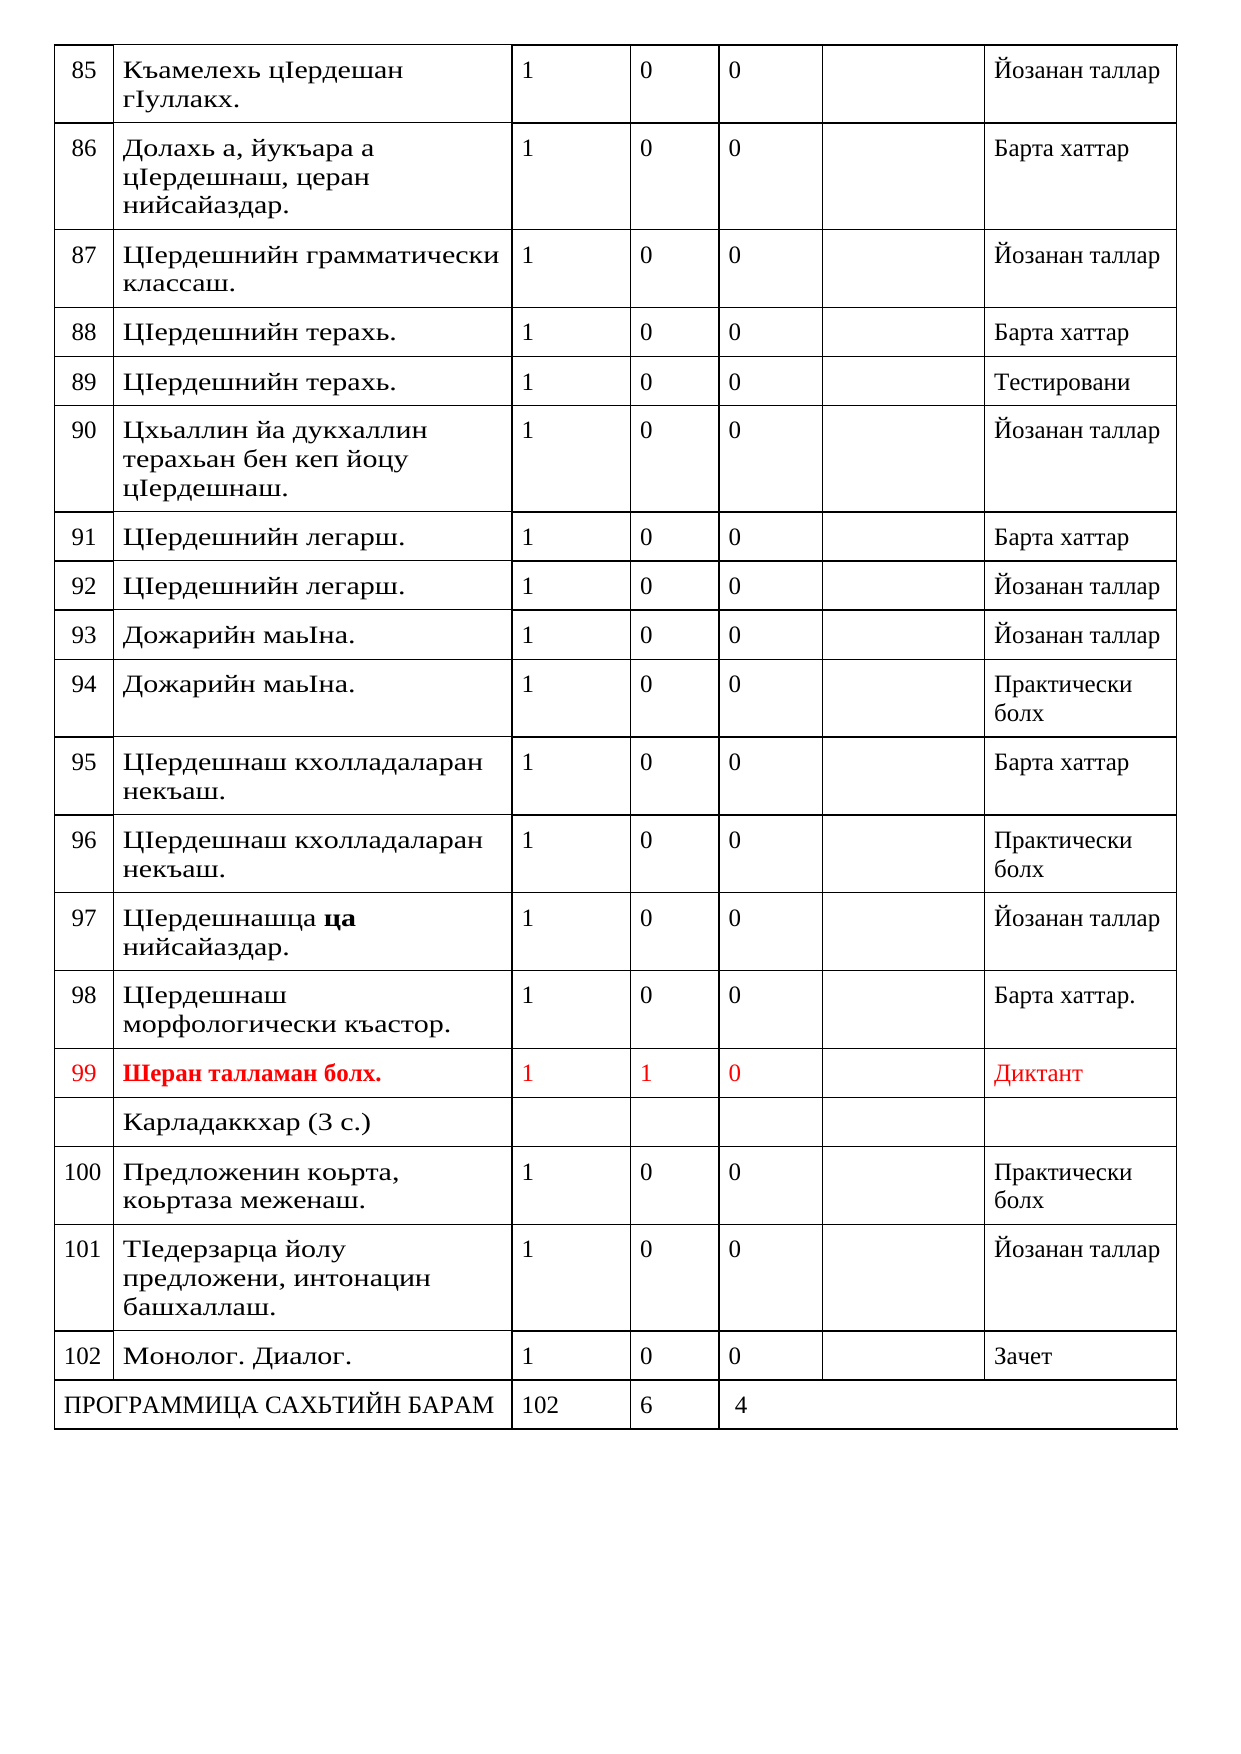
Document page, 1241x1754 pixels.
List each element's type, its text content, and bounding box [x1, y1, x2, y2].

table_cell 0 [631, 357, 718, 405]
table_cell [823, 357, 984, 405]
table_cell 0 [720, 1225, 822, 1330]
table_cell Практически болх [985, 1147, 1176, 1223]
table_cell 0 [631, 611, 718, 658]
table_cell 101 [55, 1225, 113, 1330]
table_cell 0 [720, 46, 822, 122]
table_cell Йозанан таллар [985, 611, 1176, 658]
table_cell ЦIердешнаш кхолладаларан некъаш. [114, 737, 511, 814]
table_cell ЦIердешнийн легарш. [114, 561, 511, 609]
table_cell 0 [720, 562, 822, 609]
table_cell 0 [720, 1147, 822, 1223]
table_cell 0 [720, 308, 822, 356]
table_cell 1 [513, 1049, 630, 1097]
table_cell 0 [720, 357, 822, 405]
table_cell 0 [720, 230, 822, 307]
table_cell [823, 738, 984, 814]
table_cell 94 [55, 660, 113, 736]
table_cell 1 [513, 893, 630, 970]
table_cell [823, 660, 984, 736]
table_cell 0 [631, 308, 718, 356]
table_cell [720, 1098, 822, 1146]
table_cell 86 [55, 124, 113, 229]
table_cell Практически болх [985, 660, 1176, 736]
table_cell [823, 611, 984, 658]
table_cell 0 [631, 406, 718, 511]
table_cell Предложенин коьрта, коьртаза меженаш. [114, 1147, 511, 1223]
table_cell 93 [55, 611, 113, 658]
table_cell 1 [513, 611, 630, 658]
table_cell Барта хаттар [985, 124, 1176, 229]
table_cell 1 [513, 738, 630, 814]
table_cell 95 [55, 738, 113, 814]
table_cell 1 [513, 562, 630, 609]
table_cell ЦIердешнаш морфологически къастор. [114, 971, 511, 1047]
table_cell 0 [720, 971, 822, 1047]
table_cell [823, 1332, 984, 1379]
table_cell 0 [631, 1225, 718, 1330]
table_cell [823, 1147, 984, 1223]
table_cell Йозанан таллар [985, 46, 1176, 122]
table_cell 4 [720, 1381, 1176, 1428]
table_cell 0 [631, 1147, 718, 1223]
table_cell 1 [513, 46, 630, 122]
table_cell 1 [513, 230, 630, 307]
table_cell ПРОГРАММИЦА САХЬТИЙН БАРАМ [55, 1381, 511, 1428]
table_cell Дожарийн маьIна. [114, 660, 511, 736]
table_cell Йозанан таллар [985, 230, 1176, 307]
table_cell 6 [631, 1381, 718, 1428]
table_cell Барта хаттар. [985, 971, 1176, 1047]
table_cell Долахь а, йукъара а цIердешнаш, церан нийсайаздар. [114, 123, 511, 229]
table_cell 0 [631, 971, 718, 1047]
table_cell 1 [513, 357, 630, 405]
table_cell Йозанан таллар [985, 406, 1176, 511]
table_cell ЦIердешнашца ца нийсайаздар. [114, 893, 511, 970]
table_cell 102 [55, 1332, 113, 1379]
table_cell Дожарийн маьIна. [114, 610, 511, 658]
table_cell 1 [513, 308, 630, 356]
table_cell 85 [55, 46, 113, 122]
table_cell 0 [631, 562, 718, 609]
table_cell Карладаккхар (3 с.) [114, 1098, 511, 1146]
table_cell [823, 1225, 984, 1330]
table_cell 0 [720, 124, 822, 229]
table_cell 0 [631, 513, 718, 560]
table_cell [823, 230, 984, 307]
table_cell Монолог. Диалог. [114, 1331, 511, 1379]
table_cell 0 [720, 406, 822, 511]
table_cell 0 [720, 1049, 822, 1097]
table_cell ЦIердешнийн терахь. [114, 357, 511, 405]
table_cell [823, 308, 984, 356]
table_cell 1 [513, 406, 630, 511]
table_cell [513, 1098, 630, 1146]
table_cell 98 [55, 971, 113, 1047]
table_cell Зачет [985, 1332, 1176, 1379]
table_cell Йозанан таллар [985, 893, 1176, 970]
table_cell 1 [513, 124, 630, 229]
table_cell 0 [720, 611, 822, 658]
table_cell 0 [631, 660, 718, 736]
table_cell [823, 1049, 984, 1097]
table_cell 99 [55, 1049, 113, 1097]
table_cell 0 [631, 738, 718, 814]
table_cell Барта хаттар [985, 513, 1176, 560]
table_cell [985, 1098, 1176, 1146]
table_cell 1 [631, 1049, 718, 1097]
table_cell Тестировани [985, 357, 1176, 405]
table_cell 91 [55, 513, 113, 560]
table_cell Шеран талламан болх. [114, 1049, 511, 1097]
table_cell [631, 1098, 718, 1146]
table_cell 1 [513, 1225, 630, 1330]
table_cell 1 [513, 660, 630, 736]
table_cell 102 [513, 1381, 630, 1428]
table_cell [823, 46, 984, 122]
table_cell 1 [513, 971, 630, 1047]
table_cell Къамелехь цIердешан гIуллакх. [114, 45, 511, 122]
table_cell 0 [720, 660, 822, 736]
table_cell 0 [631, 893, 718, 970]
table_cell Барта хаттар [985, 308, 1176, 356]
table_cell [823, 816, 984, 892]
table_cell 0 [720, 738, 822, 814]
table_cell [823, 971, 984, 1047]
table_cell 100 [55, 1147, 113, 1223]
table_cell 97 [55, 893, 113, 970]
table_cell 0 [631, 1332, 718, 1379]
table_cell Йозанан таллар [985, 1225, 1176, 1330]
table_cell [823, 1098, 984, 1146]
table_cell Диктант [985, 1049, 1176, 1097]
table_cell [823, 124, 984, 229]
table_cell 96 [55, 816, 113, 892]
table_cell 88 [55, 308, 113, 356]
table_cell [823, 406, 984, 511]
table_cell ЦIердешнийн грамматически классаш. [114, 230, 511, 307]
table_cell [823, 562, 984, 609]
table_cell [823, 893, 984, 970]
table_cell ЦIердешнийн легарш. [114, 512, 511, 560]
table_cell 89 [55, 357, 113, 405]
table_cell 0 [720, 1332, 822, 1379]
table_cell 0 [631, 124, 718, 229]
table_cell 0 [720, 893, 822, 970]
table_cell ТIедерзарца йолу предложени, интонацин башхаллаш. [114, 1225, 511, 1330]
table_cell 92 [55, 562, 113, 609]
table_cell Барта хаттар [985, 738, 1176, 814]
table_cell 0 [631, 816, 718, 892]
table_cell 1 [513, 513, 630, 560]
table_cell 1 [513, 816, 630, 892]
table_cell 0 [720, 513, 822, 560]
table_cell ЦIердешнаш кхолладаларан некъаш. [114, 815, 511, 892]
table_cell Йозанан таллар [985, 562, 1176, 609]
table_cell 0 [631, 230, 718, 307]
table_cell 1 [513, 1147, 630, 1223]
table_cell Цхьаллин йа дукхаллин терахьан бен кеп йоцу цIердешнаш. [114, 406, 511, 511]
table_cell [823, 513, 984, 560]
table_cell 0 [631, 46, 718, 122]
table_cell [55, 1098, 113, 1146]
table_cell 1 [513, 1332, 630, 1379]
table_cell 87 [55, 230, 113, 307]
table_cell 90 [55, 406, 113, 511]
table_cell 0 [720, 816, 822, 892]
table_cell ЦIердешнийн терахь. [114, 308, 511, 356]
table_cell Практически болх [985, 816, 1176, 892]
